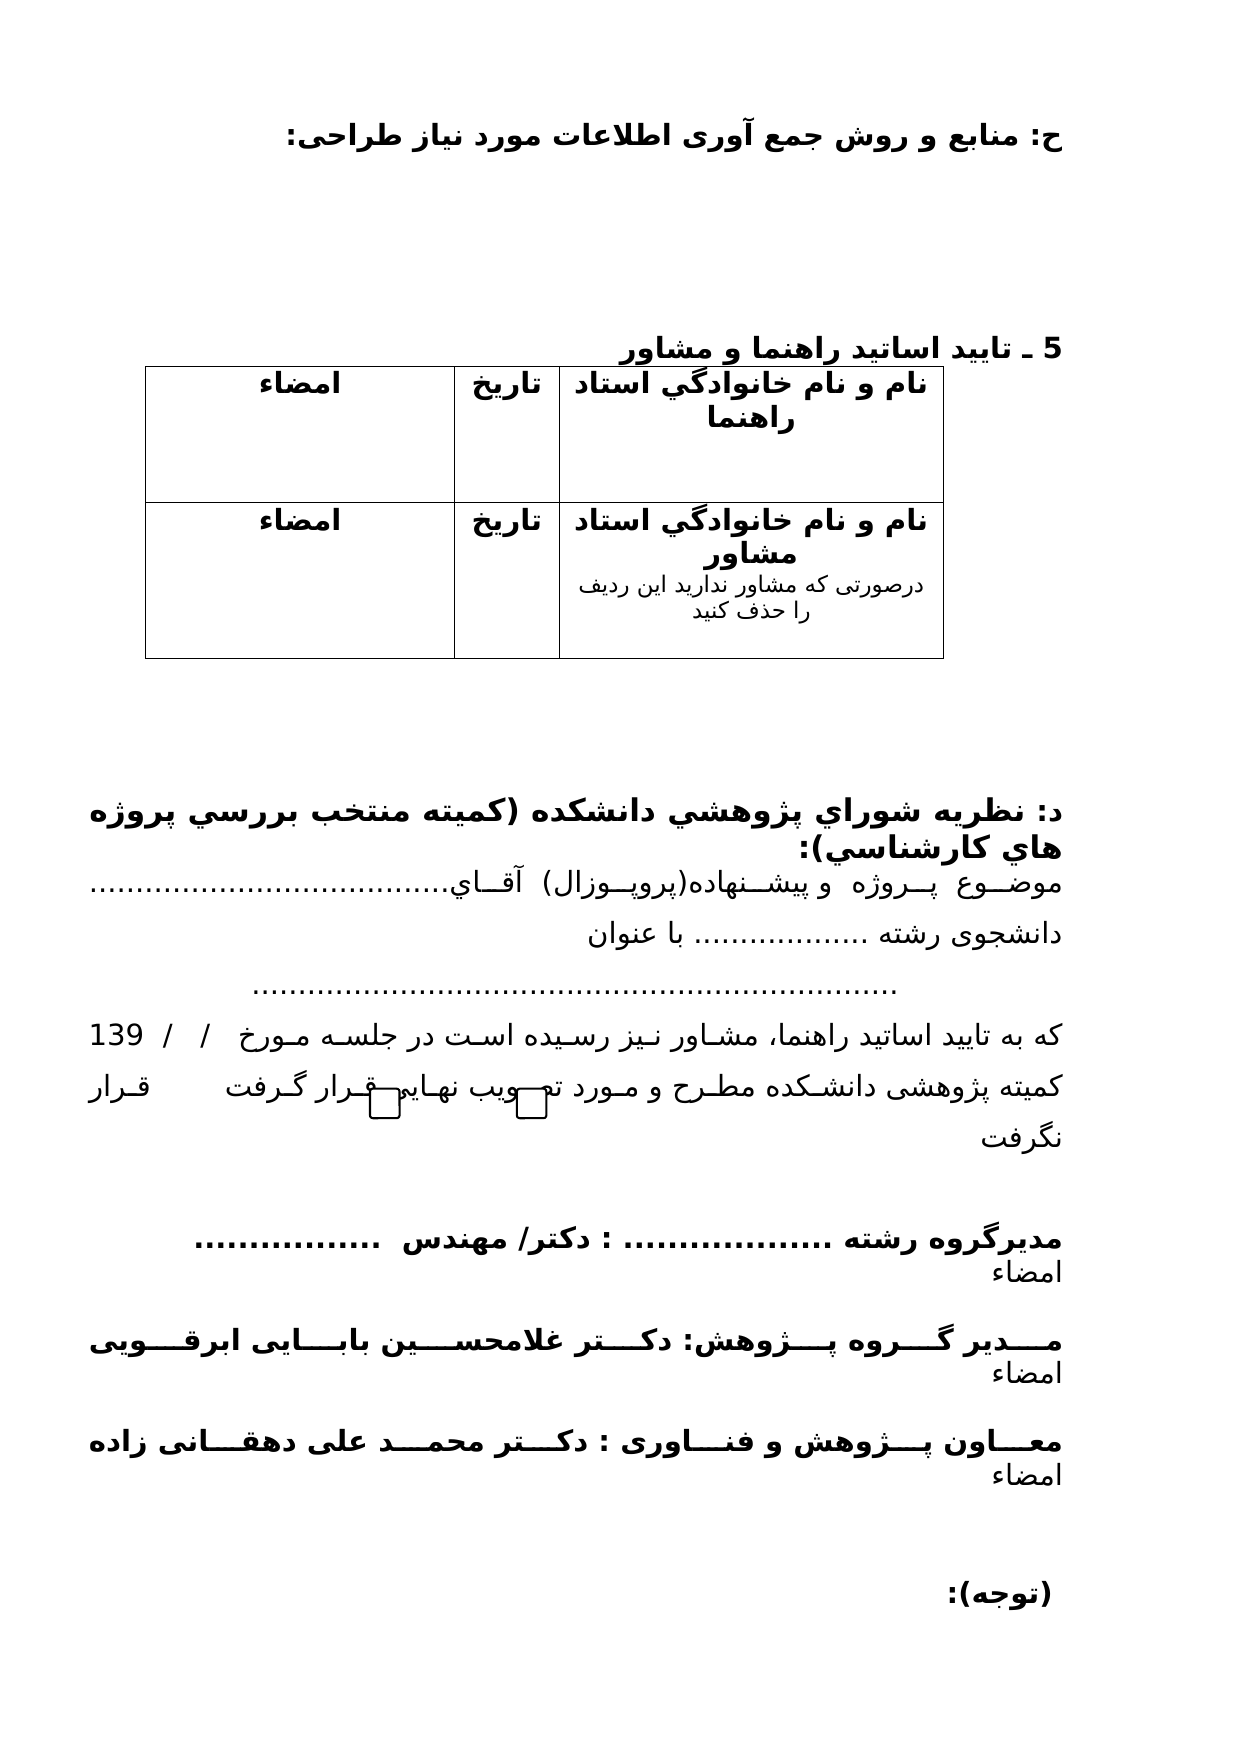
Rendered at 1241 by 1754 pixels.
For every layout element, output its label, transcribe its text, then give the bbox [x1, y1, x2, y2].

text موضوع پروژه و پيشنهاده(پروپوزال) آقاي....................................... دانشجوی رشته ................... با عنوان [89, 866, 1063, 950]
table_header تاريخ [455, 367, 559, 502]
text ح: منابع و روش جمع آوری اطلاعات مورد نیاز طراحی: [89, 118, 1063, 152]
text مدیرگروه رشته ................... : دکتر/ مهندس ................. امضاء [89, 1221, 1063, 1289]
text د: نظريه شوراي پژوهشي دانشکده (کميته منتخب بررسي پروژه هاي کارشناسي): [89, 793, 1063, 866]
text مدیر گروه پژوهش: دکتر غلامحسین بابایی ابرقویی امضاء [89, 1323, 1063, 1391]
table_header نام و نام خانوادگي استاد راهنما [560, 367, 943, 502]
text معاون پژوهش و فناوری : دکتر محمد علی دهقانی زاده امضاء [89, 1424, 1063, 1492]
text که به تاييد اساتيد راهنما، مشاور نيز رسيده است در جلسه مورخ / / 139 کميته پژوهشی دانشکده مطرح و مورد تصويب نهايي قرار گرفت قرار نگرفت [89, 1018, 1063, 1154]
table_cell نام و نام خانوادگي استاد مشاور درصورتی که مشاور ندارید این ردیف را حذف کنید [560, 503, 943, 658]
table_header امضاء [146, 367, 454, 502]
text (توجه): [89, 1576, 1063, 1610]
table_cell امضاء [146, 503, 454, 658]
text ...................................................................... [89, 967, 1063, 1001]
text 5 ـ تاييد اساتيد راهنما و مشاور [89, 332, 1063, 366]
table_cell تاريخ [455, 503, 559, 658]
